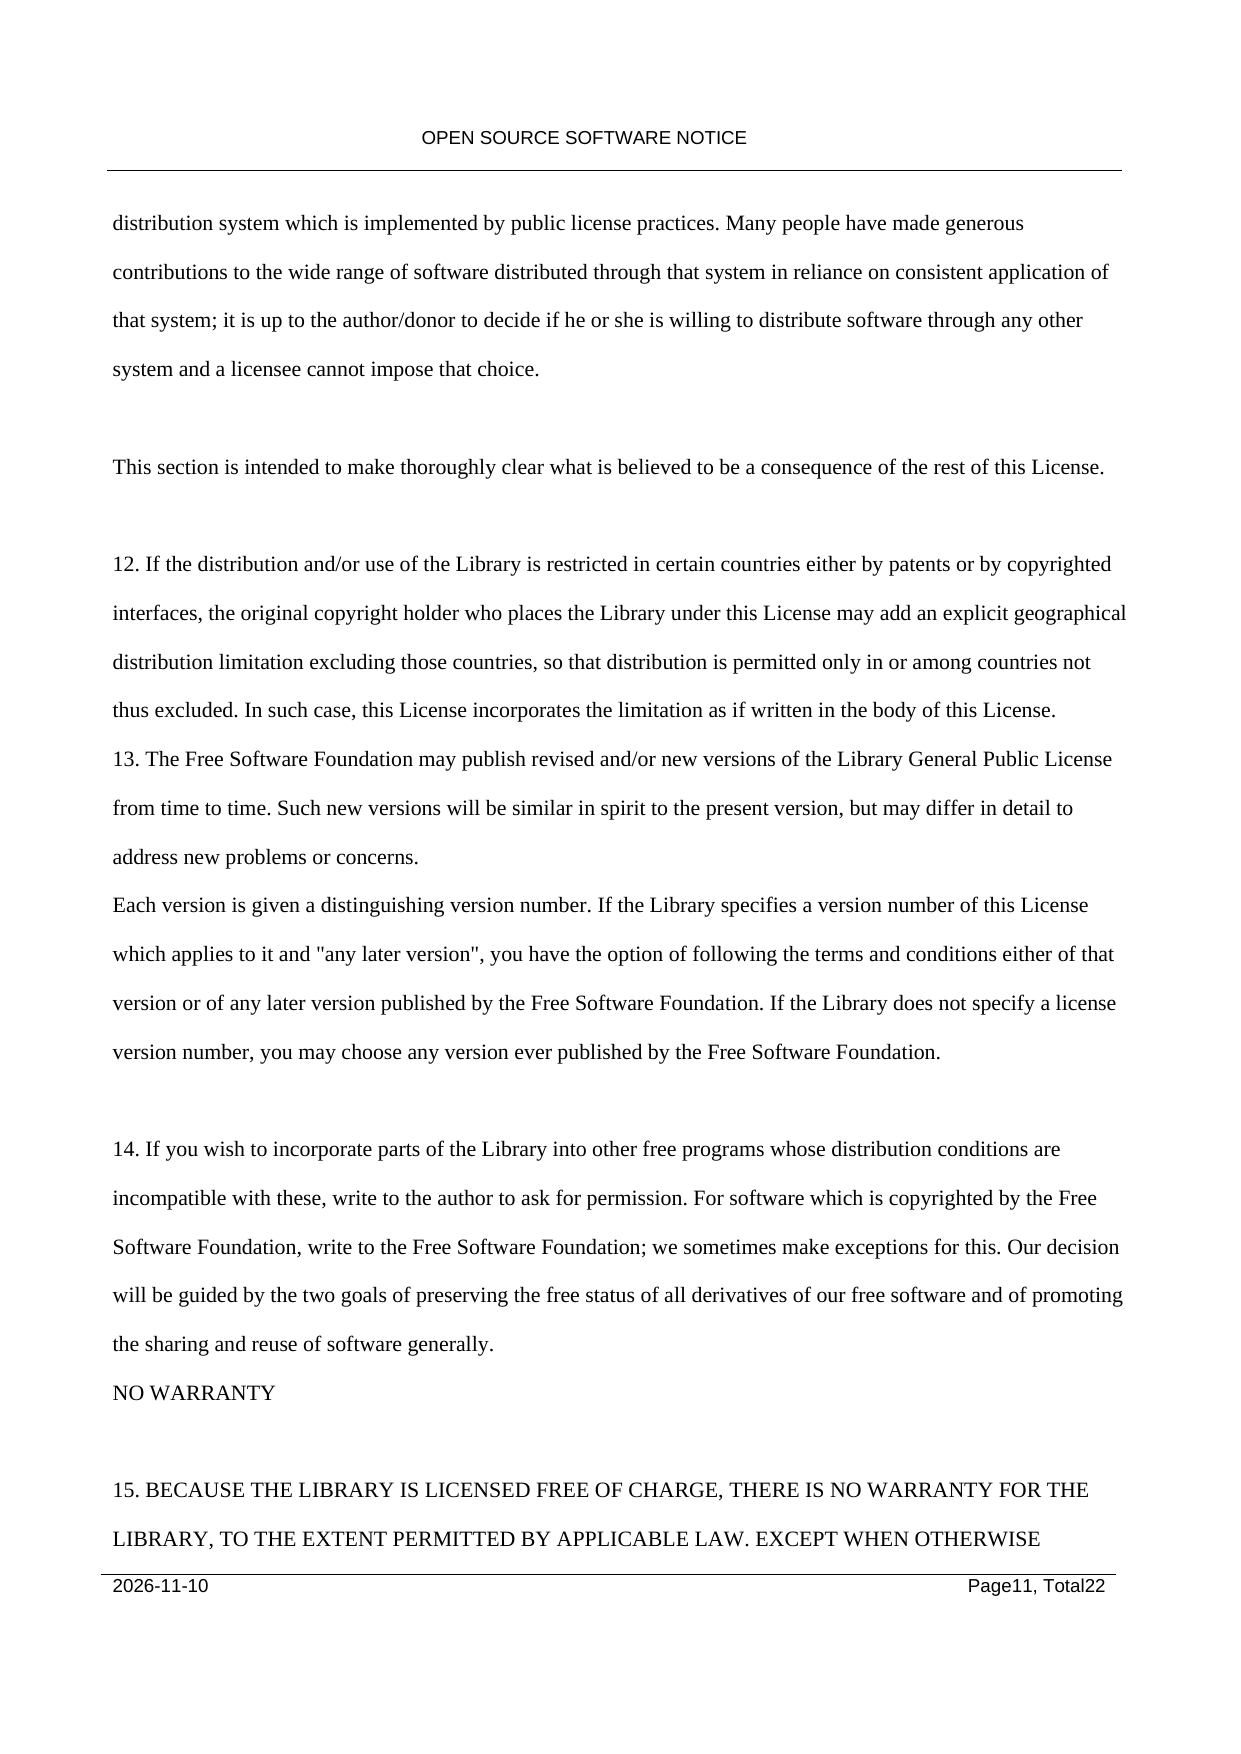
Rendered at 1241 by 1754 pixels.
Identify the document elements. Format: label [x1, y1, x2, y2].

text [112, 206, 1128, 1555]
